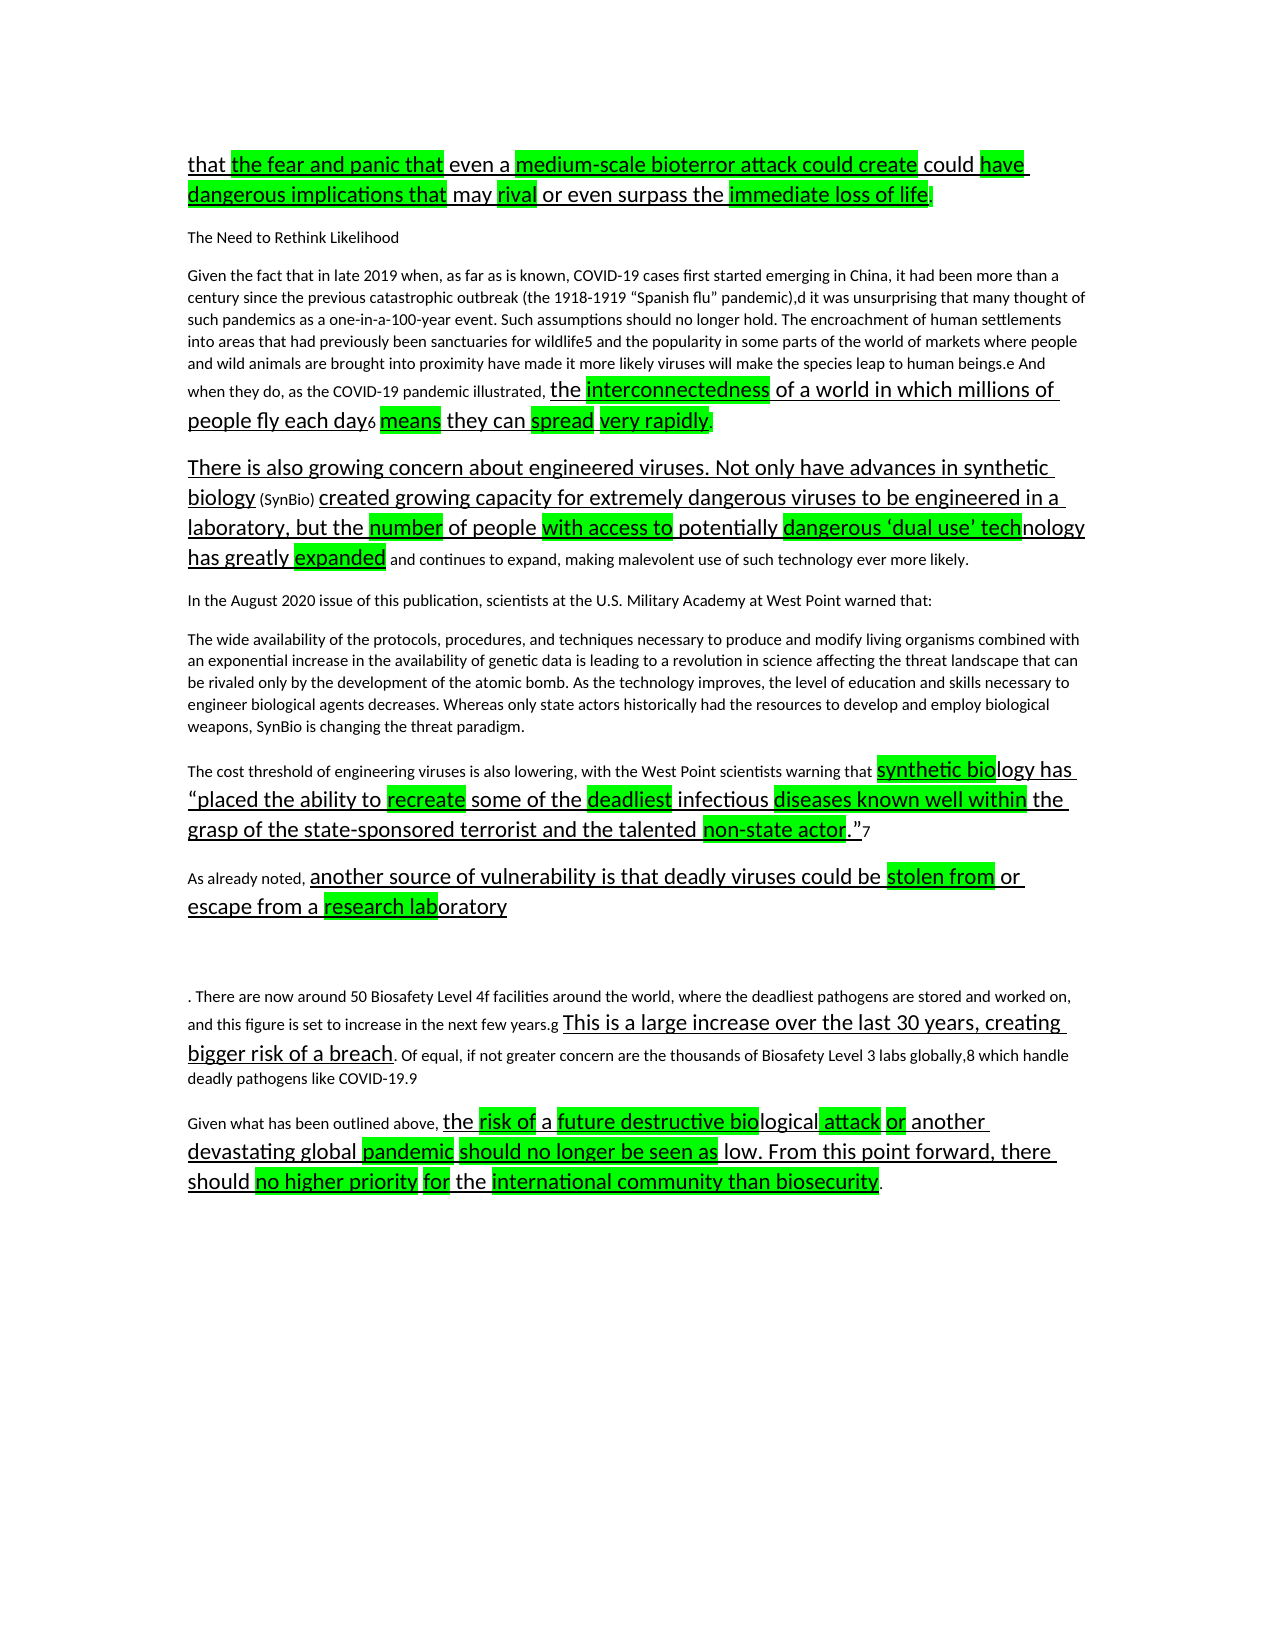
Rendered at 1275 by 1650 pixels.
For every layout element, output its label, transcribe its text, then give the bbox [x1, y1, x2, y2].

text The Need to Rethink Likelihood [187, 227, 1087, 247]
text In the August 2020 issue of this publication, scientists at the U.S. Military Academy at West Point warned that: [187, 590, 1087, 611]
text There is also growing concern about engineered viruses. Not only have advances in synthetic biology (SynBio) created growing capacity for extremely dangerous viruses to be engineered in a laboratory, but the number of people with access to potentially dangerous ‘dual use’ technology has greatly expanded and continues to expand, making malevolent use of such technology ever more likely. [187, 453, 1087, 571]
text . There are now around 50 Biosafety Level 4f facilities around the world, where the deadliest pathogens are stored and worked on, and this figure is set to increase in the next few years.g This is a large increase over the last 30 years, creating bigger risk of a breach. Of equal, if not greater concern are the thousands of Biosafety Level 3 labs globally,8 which handle deadly pathogens like COVID-19.9 [187, 986, 1087, 1089]
text The cost threshold of engineering viruses is also lowering, with the West Point scientists warning that synthetic biology has “placed the ability to recreate some of the deadliest infectious diseases known well within the grasp of the state-sponsored terrorist and the talented non-state actor.”7 [187, 755, 1087, 843]
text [187, 150, 1087, 208]
text Given what has been outlined above, the risk of a future destructive biological attack or another devastating global pandemic should no longer be seen as low. From this point forward, there should no higher priority for the international community than biosecurity. [187, 1107, 1087, 1195]
text Given the fact that in late 2019 when, as far as is known, COVID-19 cases first started emerging in China, it had been more than a century since the previous catastrophic outbreak (the 1918-1919 “Spanish flu” pandemic),d it was unsurprising that many thought of such pandemics as a one-in-a-100-year event. Such assumptions should no longer hold. The encroachment of human settlements into areas that had previously been sanctuaries for wildlife5 and the popularity in some parts of the world of markets where people and wild animals are brought into proximity have made it more likely viruses will make the species leap to human beings.e And when they do, as the COVID-19 pandemic illustrated, the interconnectedness of a world in which millions of people fly each day6 means they can spread very rapidly. [187, 266, 1087, 434]
text As already noted, another source of vulnerability is that deadly viruses could be stolen from or escape from a research laboratory [187, 862, 1087, 920]
text The wide availability of the protocols, procedures, and techniques necessary to produce and modify living organisms combined with an exponential increase in the availability of genetic data is leading to a revolution in science affecting the threat landscape that can be rivaled only by the development of the atomic bomb. As the technology improves, the level of education and skills necessary to engineer biological agents decreases. Whereas only state actors historically had the resources to develop and employ biological weapons, SynBio is changing the threat paradigm. [187, 629, 1087, 737]
